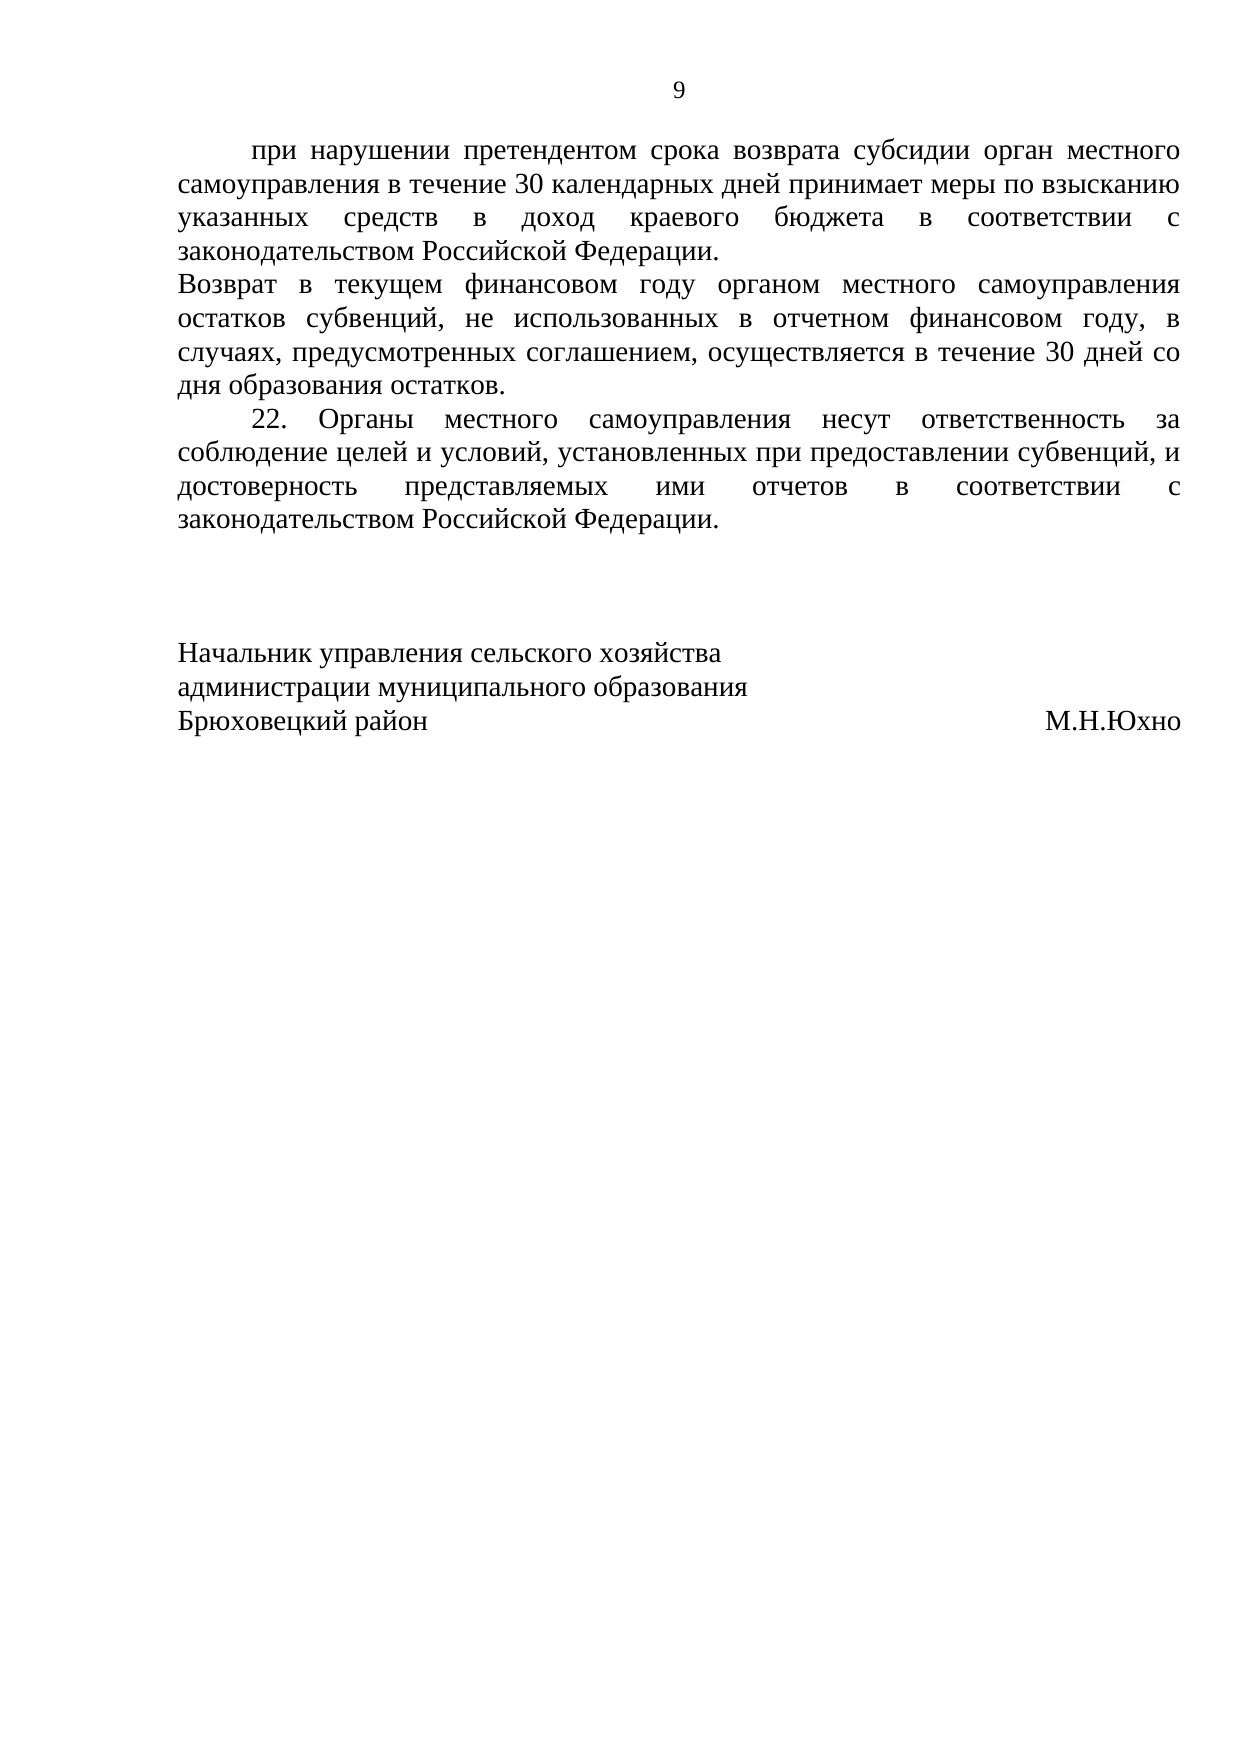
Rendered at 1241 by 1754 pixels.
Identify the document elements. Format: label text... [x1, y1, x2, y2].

text Начальник управления сельского хозяйства [177, 636, 1189, 669]
text при нарушении претендентом срока возврата субсидии орган местного самоуправления в течение 30 календарных дней принимает меры по взысканию указанных средств в доход краевого бюджета в соответствии с законодательством Российской Федерации. [177, 132, 1181, 267]
text администрации муниципального образования [177, 669, 1189, 703]
text Возврат в текущем финансовом году органом местного самоуправления остатков субвенций, не использованных в отчетном финансовом году, в случаях, предусмотренных соглашением, осуществляется в течение 30 дней со дня образования остатков. [177, 267, 1181, 401]
text Брюховецкий район М.Н.Юхно [177, 703, 1189, 736]
text 22. Органы местного самоуправления несут ответственность за соблюдение целей и условий, установленных при предоставлении субвенций, и достоверность представляемых ими отчетов в соответствии с законодательством Российской Федерации. [177, 401, 1181, 535]
